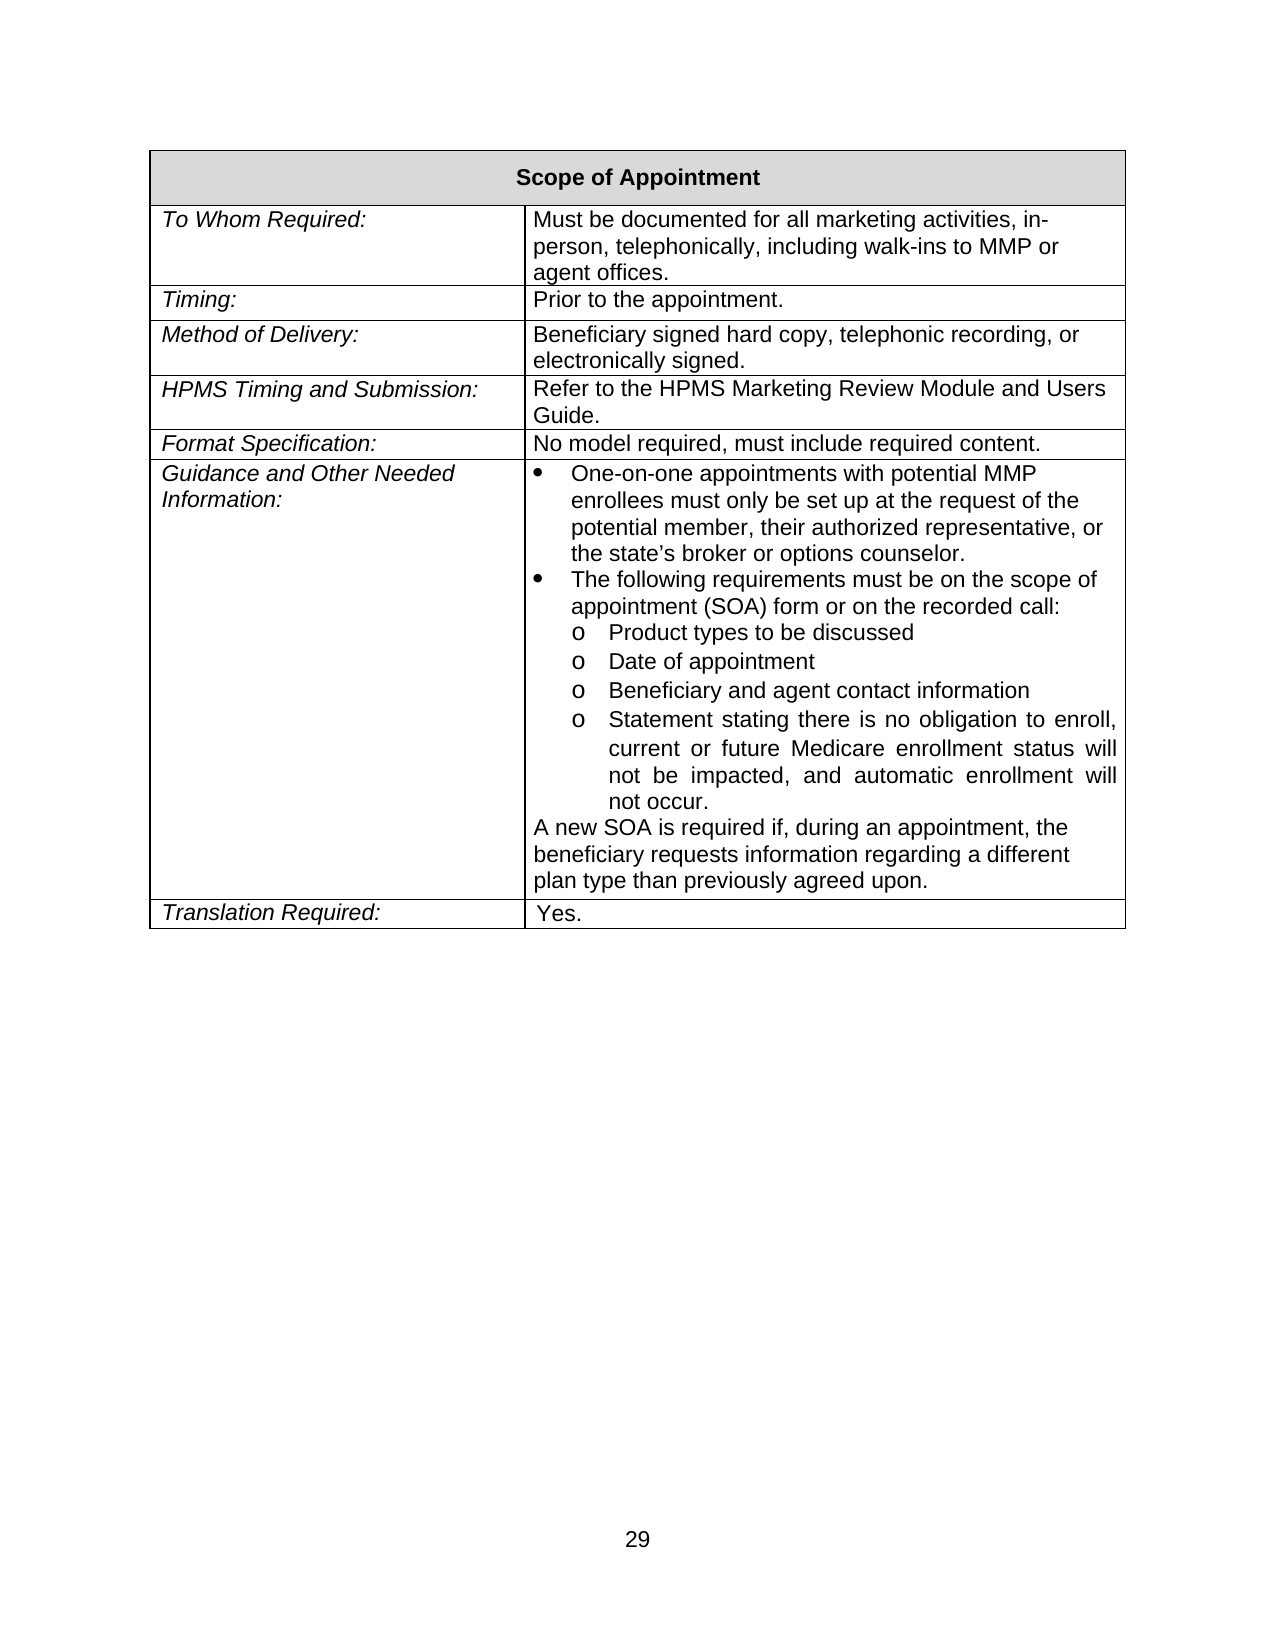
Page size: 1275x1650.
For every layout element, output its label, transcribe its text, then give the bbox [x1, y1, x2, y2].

table_cell Format Specification: [151, 430, 524, 459]
table_cell Yes. [526, 900, 1125, 928]
table_cell Translation Required: [151, 900, 524, 928]
table_cell Must be documented for all marketing activities, in-person, telephonically, including walk-ins to MMP or agent offices. [526, 206, 1125, 285]
table_cell Guidance and Other Needed Information: [151, 460, 524, 899]
table_cell One-on-one appointments with potential MMP enrollees must only be set up at the request of the potential member, their authorized representative, or the state’s broker or options counselor. The following requirements must be on the scope of appointment (SOA) form or on the recorded call: Product types to be discussed Date of appointment Beneficiary and agent contact information Statement stating there is no obligation to enroll, current or future Medicare enrollment status will not be impacted, and automatic enrollment will not occur. A new SOA is required if, during an appointment, the beneficiary requests information regarding a different plan type than previously agreed upon. [526, 460, 1125, 899]
table_cell No model required, must include required content. [526, 430, 1125, 459]
table_cell Timing: [151, 286, 524, 320]
table_header Scope of Appointment [151, 151, 1125, 205]
table_cell Prior to the appointment. [526, 286, 1125, 320]
table_cell Beneficiary signed hard copy, telephonic recording, or electronically signed. [526, 321, 1125, 375]
table_cell Refer to the HPMS Marketing Review Module and Users Guide. [526, 376, 1125, 429]
table_cell Method of Delivery: [151, 321, 524, 375]
table_cell HPMS Timing and Submission: [151, 376, 524, 429]
table_cell To Whom Required: [151, 206, 524, 285]
